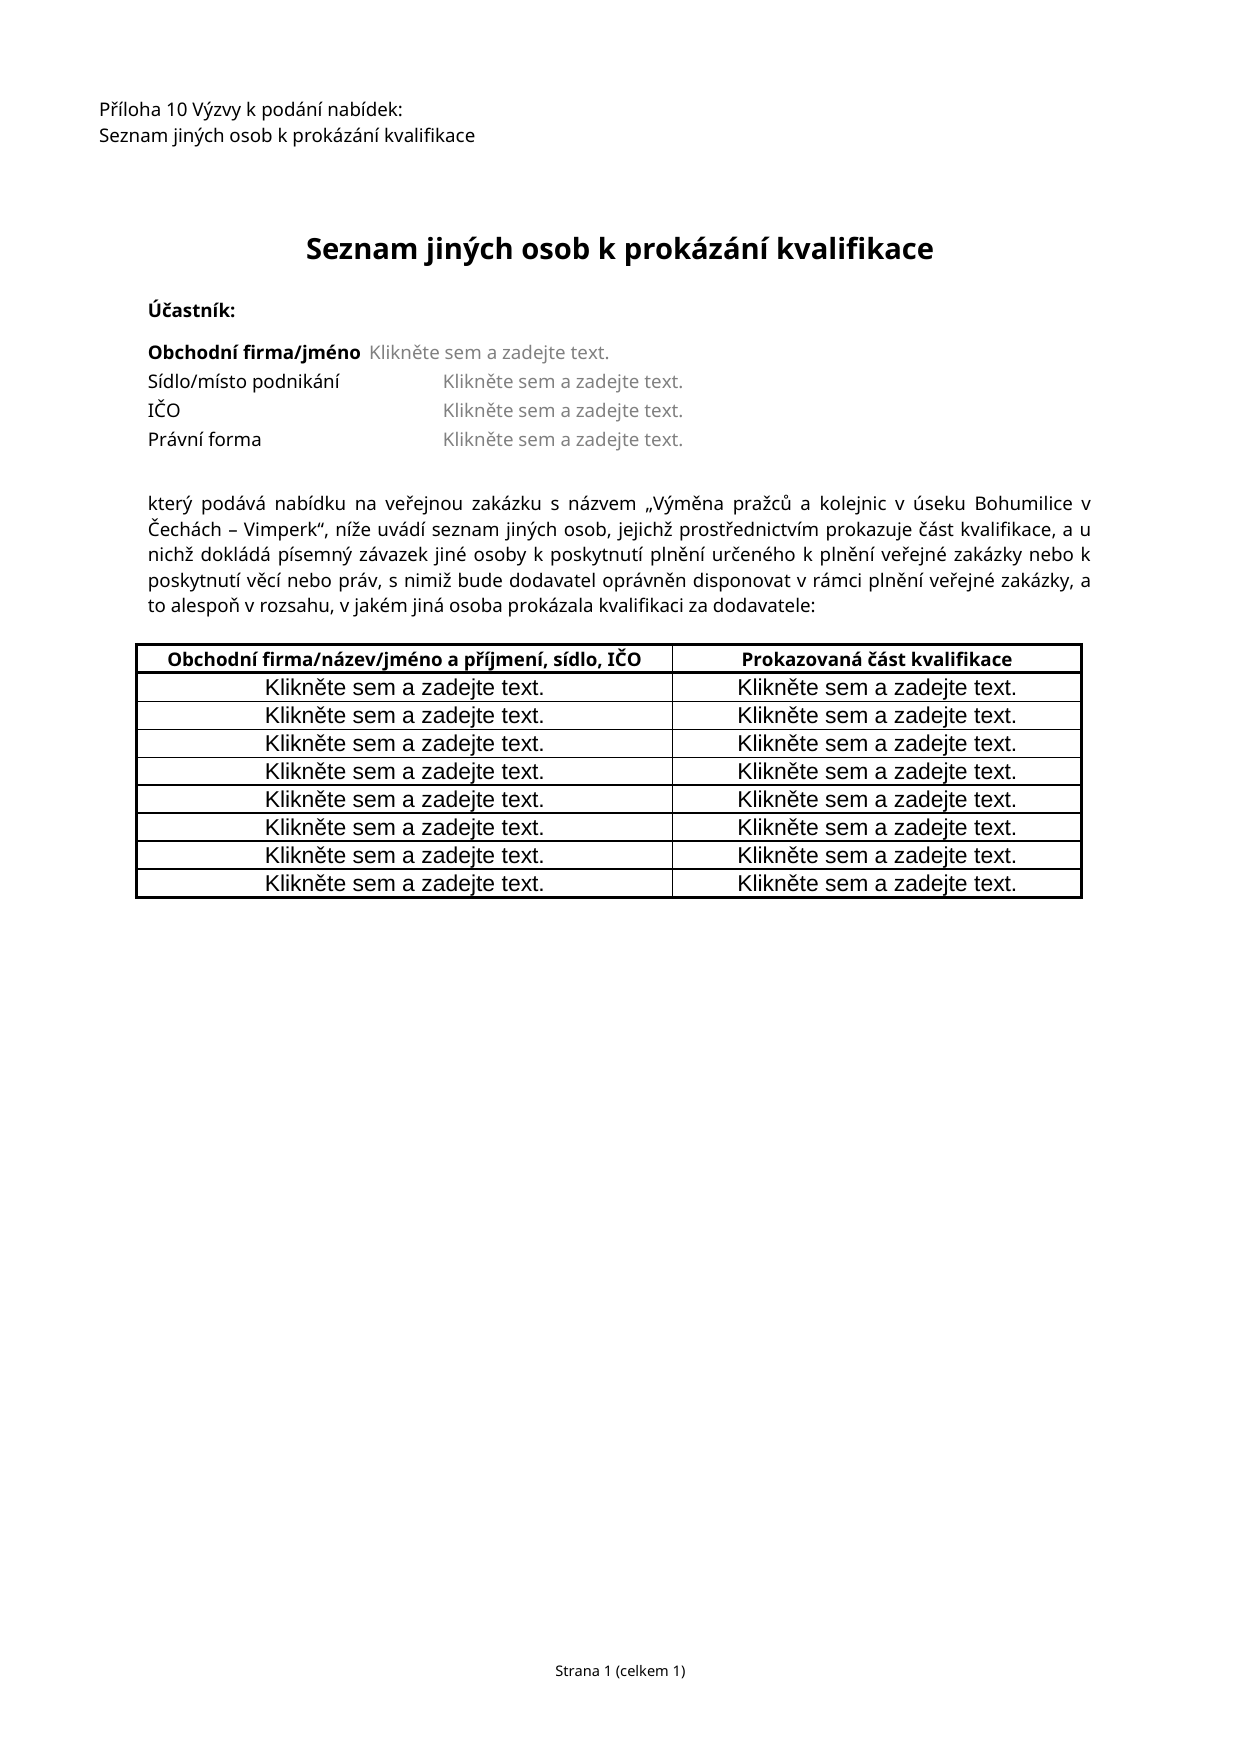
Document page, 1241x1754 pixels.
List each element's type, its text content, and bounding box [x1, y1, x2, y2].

text Právní forma [148, 423, 1093, 452]
title Seznam jiných osob k prokázání kvalifikace [148, 228, 1093, 268]
text Obchodní firma/jméno [148, 336, 1093, 365]
text IČO [148, 394, 1093, 423]
table_header Obchodní firma/název/jméno a příjmení, sídlo, IČO [138, 646, 672, 671]
text Účastník: [148, 293, 1093, 324]
table_header Prokazovaná část kvalifikace [673, 646, 1080, 671]
text který podává nabídku na veřejnou zakázku s názvem „Výměna pražců a kolejnic v úseku Bohumilice v Čechách – Vimperk“, níže uvádí seznam jiných osob, jejichž prostřednictvím prokazuje část kvalifikace, a u nichž dokládá písemný závazek jiné osoby k poskytnutí plnění určeného k plnění veřejné zakázky nebo k poskytnutí věcí nebo práv, s nimiž bude dodavatel oprávněn disponovat v rámci plnění veřejné zakázky, a to alespoň v rozsahu, v jakém jiná osoba prokázala kvalifikaci za dodavatele: [148, 490, 1093, 618]
text Sídlo/místo podnikání [148, 365, 1093, 394]
